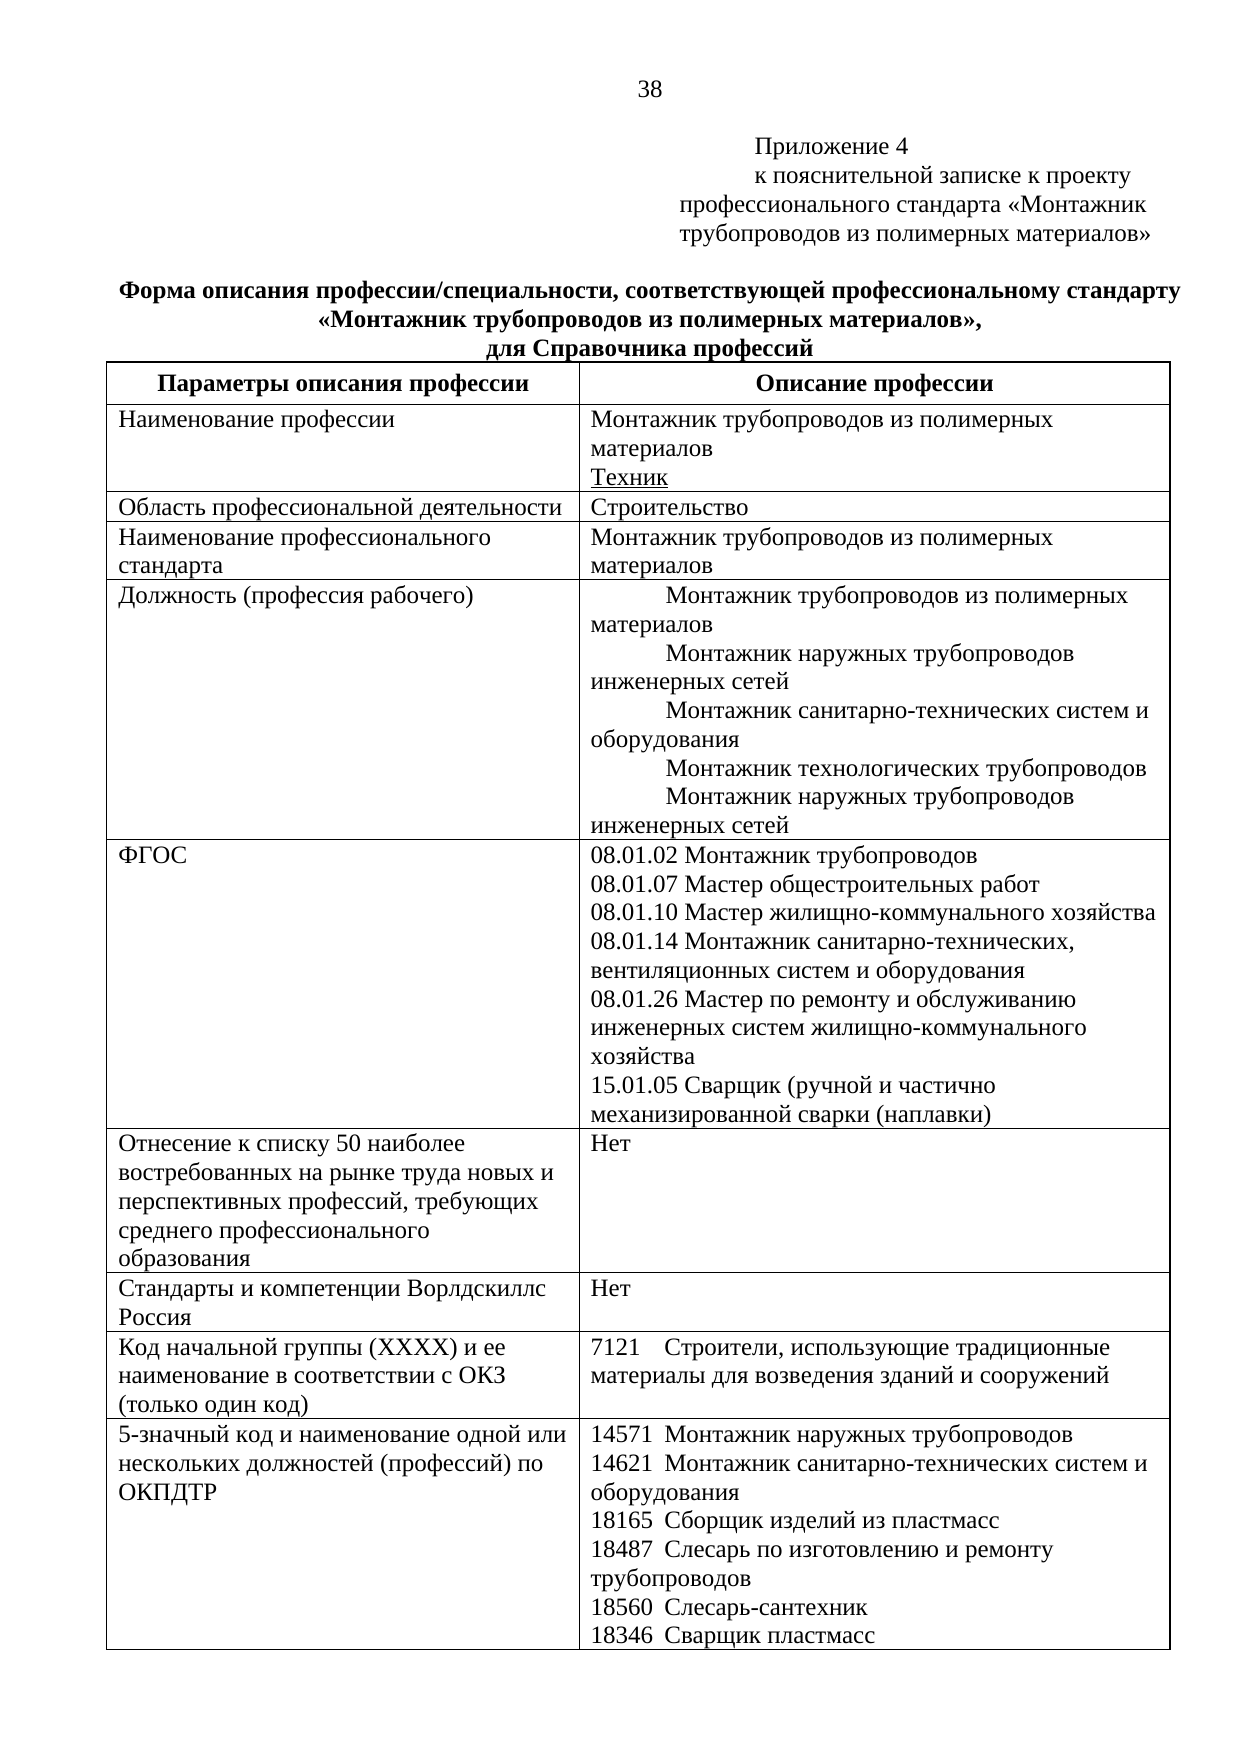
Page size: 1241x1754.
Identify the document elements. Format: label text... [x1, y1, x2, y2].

text Приложение 4 [679, 131, 1181, 160]
table_cell Область профессиональной деятельности [107, 492, 579, 521]
table_cell Отнесение к списку 50 наиболее востребованных на рынке труда новых и перспективных профессий, требующих среднего профессионального образования [107, 1129, 579, 1272]
table_cell Должность (профессия рабочего) [107, 580, 579, 839]
table_cell Наименование профессионального стандарта [107, 522, 579, 579]
table_cell Нет [580, 1129, 1169, 1272]
table_cell Монтажник трубопроводов из полимерных материалов Монтажник наружных трубопроводов инженерных сетей Монтажник санитарно-технических систем и оборудования Монтажник технологических трубопроводов Монтажник наружных трубопроводов инженерных сетей [580, 580, 1169, 839]
table_cell Стандарты и компетенции Ворлдскиллс Россия [107, 1273, 579, 1331]
table_cell 7121 Строители, использующие традиционные материалы для возведения зданий и сооружений [580, 1332, 1169, 1418]
text к пояснительной записке к проекту профессионального стандарта «Монтажник трубопроводов из полимерных материалов» [679, 160, 1181, 246]
table_cell Нет [580, 1273, 1169, 1331]
table_header Параметры описания профессии [107, 363, 579, 403]
table_cell Монтажник трубопроводов из полимерных материалов Техник [580, 405, 1169, 491]
text для Справочника профессий [118, 333, 1181, 361]
table_cell Монтажник трубопроводов из полимерных материалов [580, 522, 1169, 579]
table_cell Код начальной группы (XXXX) и ее наименование в соответствии с ОКЗ (только один код) [107, 1332, 579, 1418]
table_cell 08.01.02 Монтажник трубопроводов 08.01.07 Мастер общестроительных работ 08.01.10 Мастер жилищно-коммунального хозяйства 08.01.14 Монтажник санитарно-технических, вентиляционных систем и оборудования 08.01.26 Мастер по ремонту и обслуживанию инженерных систем жилищно-коммунального хозяйства 15.01.05 Сварщик (ручной и частично механизированной сварки (наплавки) [580, 840, 1169, 1127]
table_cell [580, 1419, 1169, 1649]
table_cell Наименование профессии [107, 405, 579, 491]
table_cell ФГОС [107, 840, 579, 1127]
text Форма описания профессии/специальности, соответствующей профессиональному стандарту «Монтажник трубопроводов из полимерных материалов», [118, 275, 1181, 333]
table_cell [107, 1419, 579, 1649]
table_header Описание профессии [580, 363, 1169, 403]
table_cell Строительство [580, 492, 1169, 521]
